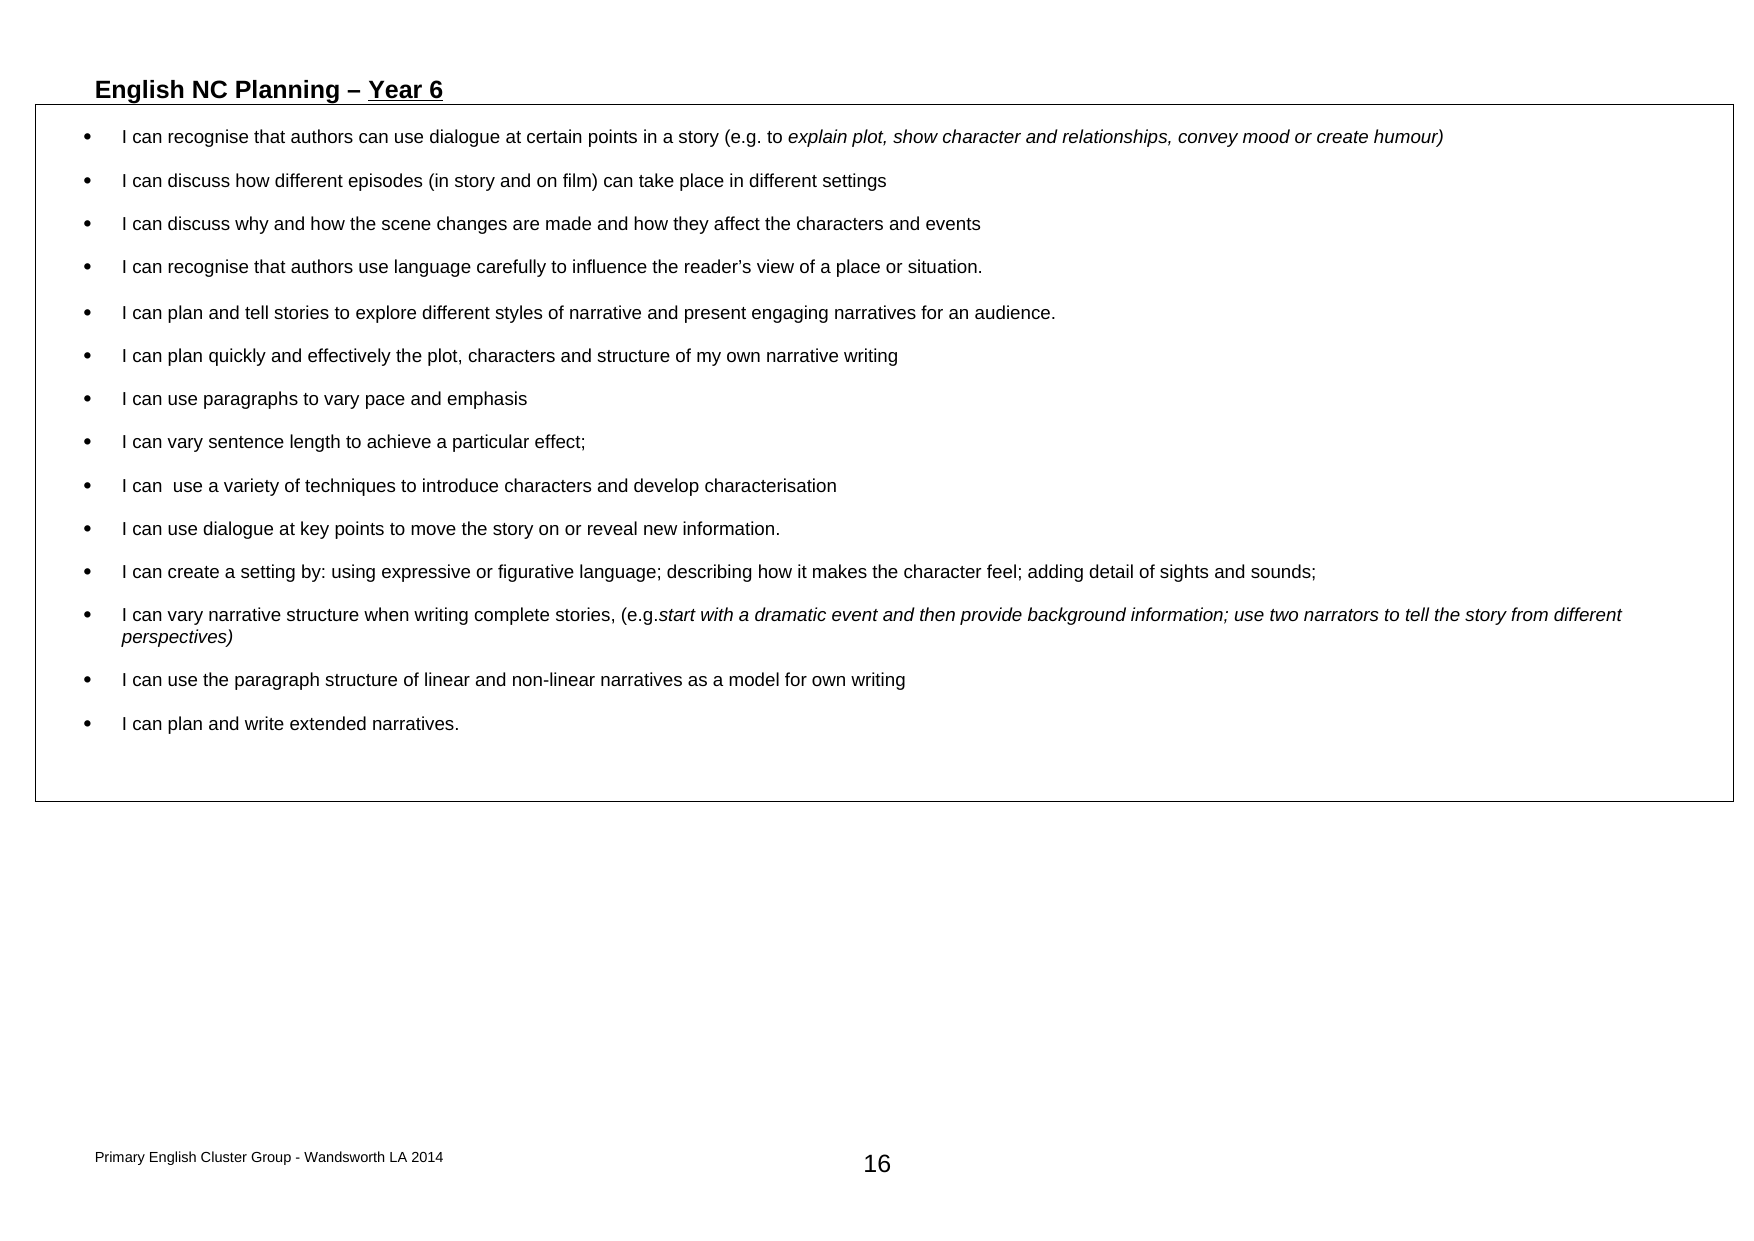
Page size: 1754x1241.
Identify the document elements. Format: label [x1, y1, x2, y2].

table_cell [36, 105, 1733, 801]
